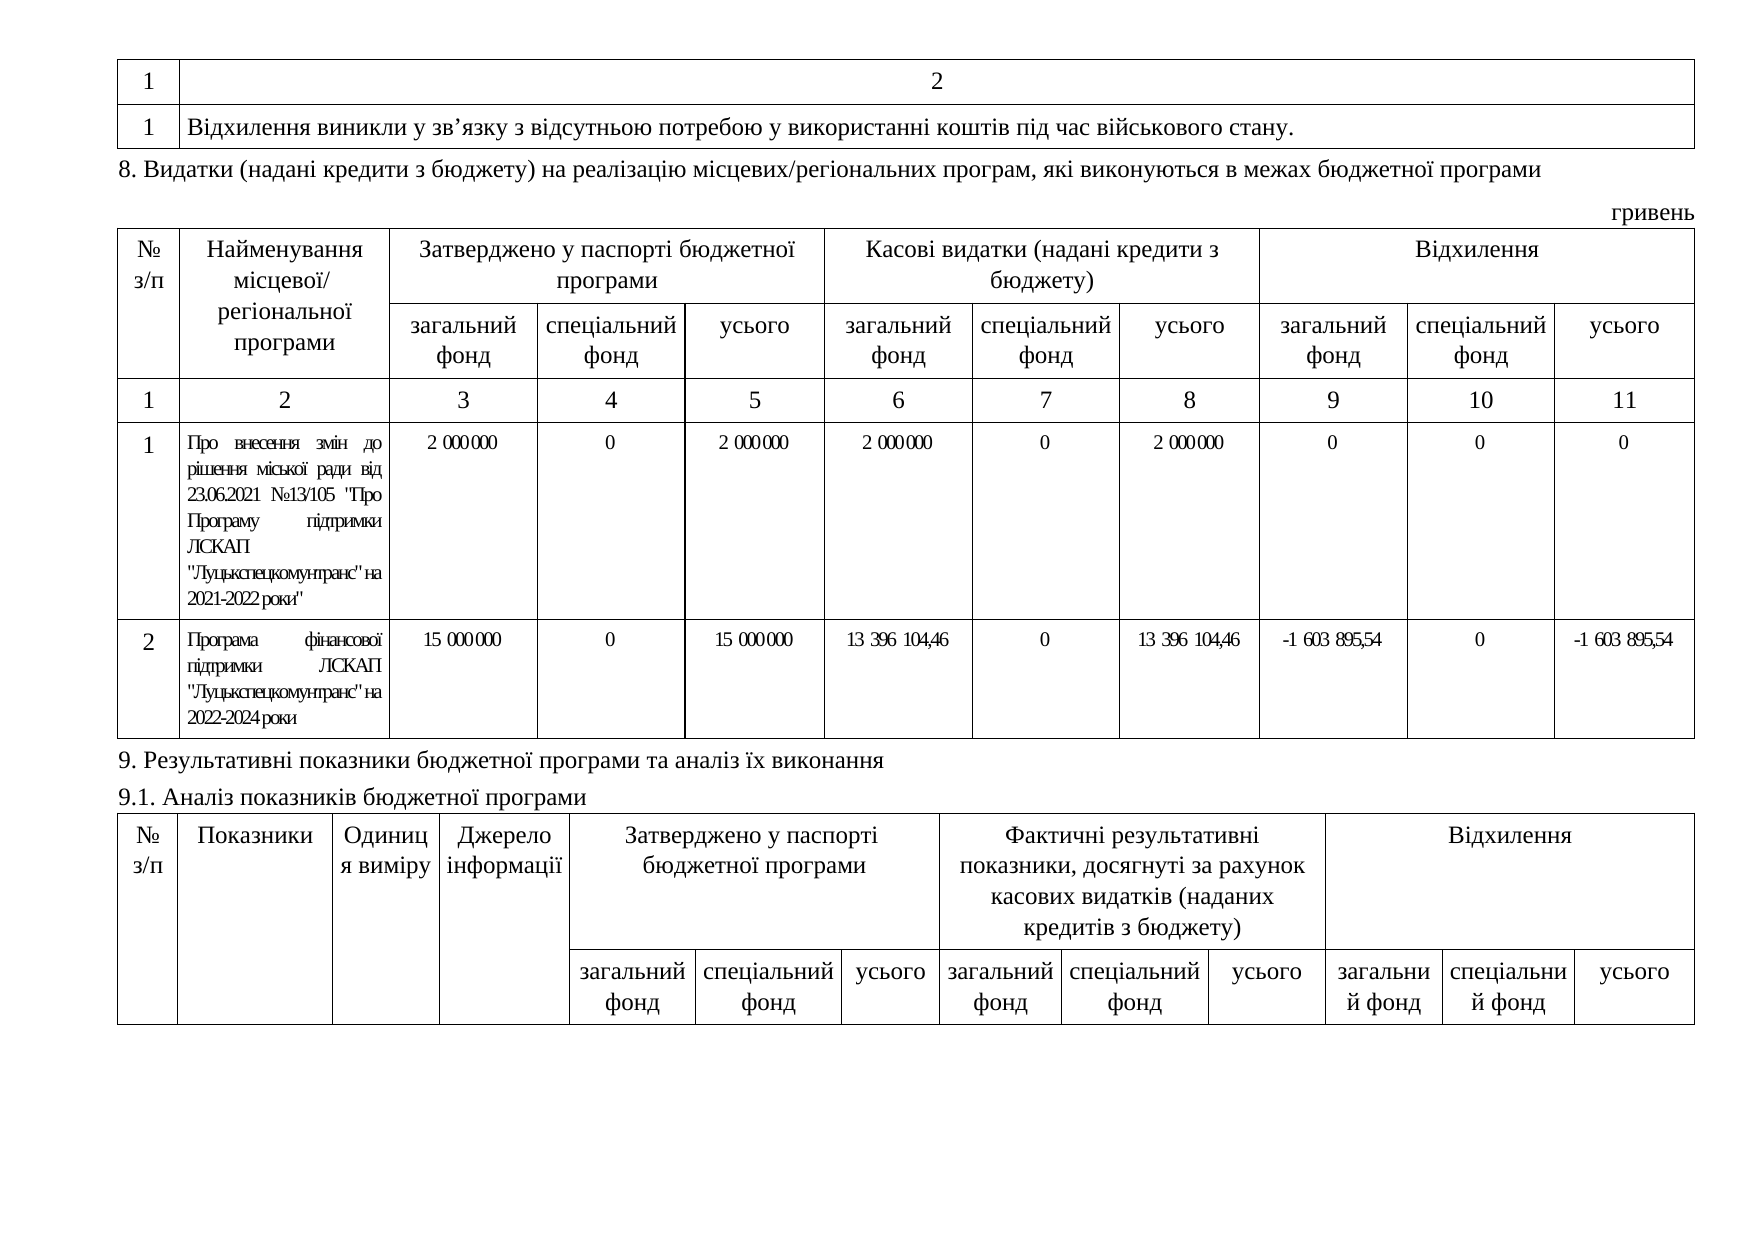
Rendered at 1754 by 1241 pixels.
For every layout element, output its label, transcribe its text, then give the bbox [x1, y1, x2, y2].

text гривень [118, 197, 1695, 226]
table_cell 10 [1408, 379, 1554, 422]
table_cell 2 000 000 [686, 423, 824, 619]
table_cell 15 000 000 [686, 620, 824, 738]
table_cell 2 [180, 60, 1694, 103]
table_cell 1 [118, 105, 179, 147]
table_header Одиниця виміру [333, 814, 439, 1024]
table_header № з/п [118, 229, 179, 378]
table_cell загальний фонд [390, 304, 537, 378]
text 9. Результативні показники бюджетної програми та аналіз їх виконання [118, 745, 1695, 774]
table_cell спеціальний фонд [538, 304, 684, 378]
table_cell спеціальний фонд [1062, 950, 1208, 1024]
table_cell 0 [973, 620, 1119, 738]
table_cell 11 [1555, 379, 1694, 422]
table_cell 0 [1555, 423, 1694, 619]
table_cell 1 [118, 423, 179, 619]
table_cell спеціальний фонд [696, 950, 841, 1024]
table_cell 1 [118, 60, 179, 103]
table_cell 7 [973, 379, 1119, 422]
table_cell 0 [1408, 423, 1554, 619]
table_header Показники [178, 814, 332, 1024]
table_cell загальний фонд [570, 950, 695, 1024]
table_header Відхилення [1260, 229, 1694, 303]
table_cell 13 396 104,46 [1120, 620, 1259, 738]
table_cell усього [686, 304, 824, 378]
table_cell 2 [118, 620, 179, 738]
table_cell 2 000 000 [1120, 423, 1259, 619]
table_header Касові видатки (надані кредити з бюджету) [825, 229, 1259, 303]
table_header Джерело інформації [440, 814, 569, 1024]
table_cell -1 603 895,54 [1260, 620, 1407, 738]
table_header Затверджено у паспорті бюджетної програми [390, 229, 824, 303]
table_cell 8 [1120, 379, 1259, 422]
table_cell 13 396 104,46 [825, 620, 972, 738]
table_header Фактичні результативні показники, досягнуті за рахунок касових видатків (наданих кредитів з бюджету) [940, 814, 1325, 949]
table_cell 0 [538, 620, 684, 738]
table_cell спеціальний фонд [973, 304, 1119, 378]
table_cell -1 603 895,54 [1555, 620, 1694, 738]
table_header Затверджено у паспорті бюджетної програми [570, 814, 939, 949]
table_cell 9 [1260, 379, 1407, 422]
table_cell 6 [825, 379, 972, 422]
table_cell 1 [118, 379, 179, 422]
table_cell 3 [390, 379, 537, 422]
table_cell 2 000 000 [825, 423, 972, 619]
table_header Відхилення [1326, 814, 1694, 949]
table_cell Програма фінансової підтримки ЛСКАП "Луцькспецкомунтранс" на 2022-2024 роки [180, 620, 389, 738]
table_cell усього [1575, 950, 1694, 1024]
table_cell 0 [1408, 620, 1554, 738]
table_cell 2 000 000 [390, 423, 537, 619]
table_header № з/п [118, 814, 177, 1024]
table_cell Про внесення змін до рішення міської ради від 23.06.2021 №13/105 "Про Програму підтримки ЛСКАП "Луцькспецкомунтранс" на 2021-2022 роки" [180, 423, 389, 619]
text 9.1. Аналіз показників бюджетної програми [118, 782, 1695, 811]
table_cell 0 [1260, 423, 1407, 619]
table_cell загальний фонд [1326, 950, 1442, 1024]
table_cell загальний фонд [1260, 304, 1407, 378]
table_cell загальний фонд [825, 304, 972, 378]
table_cell 4 [538, 379, 684, 422]
table_cell 2 [180, 379, 389, 422]
table_cell 15 000 000 [390, 620, 537, 738]
table_cell спеціальний фонд [1408, 304, 1554, 378]
text 8. Видатки (надані кредити з бюджету) на реалізацію місцевих/регіональних програм, які виконуються в межах бюджетної програми [118, 154, 1695, 183]
table_cell усього [1555, 304, 1694, 378]
table_cell 0 [973, 423, 1119, 619]
table_header Найменування місцевої/ регіональної програми [180, 229, 389, 378]
table_cell спеціальний фонд [1443, 950, 1574, 1024]
table_cell загальний фонд [940, 950, 1061, 1024]
table_cell усього [1209, 950, 1325, 1024]
table_cell 0 [538, 423, 684, 619]
table_cell усього [1120, 304, 1259, 378]
table_cell усього [842, 950, 939, 1024]
table_cell Відхилення виникли у зв’язку з відсутньою потребою у використанні коштів під час військового стану. [180, 105, 1694, 147]
table_cell 5 [686, 379, 824, 422]
